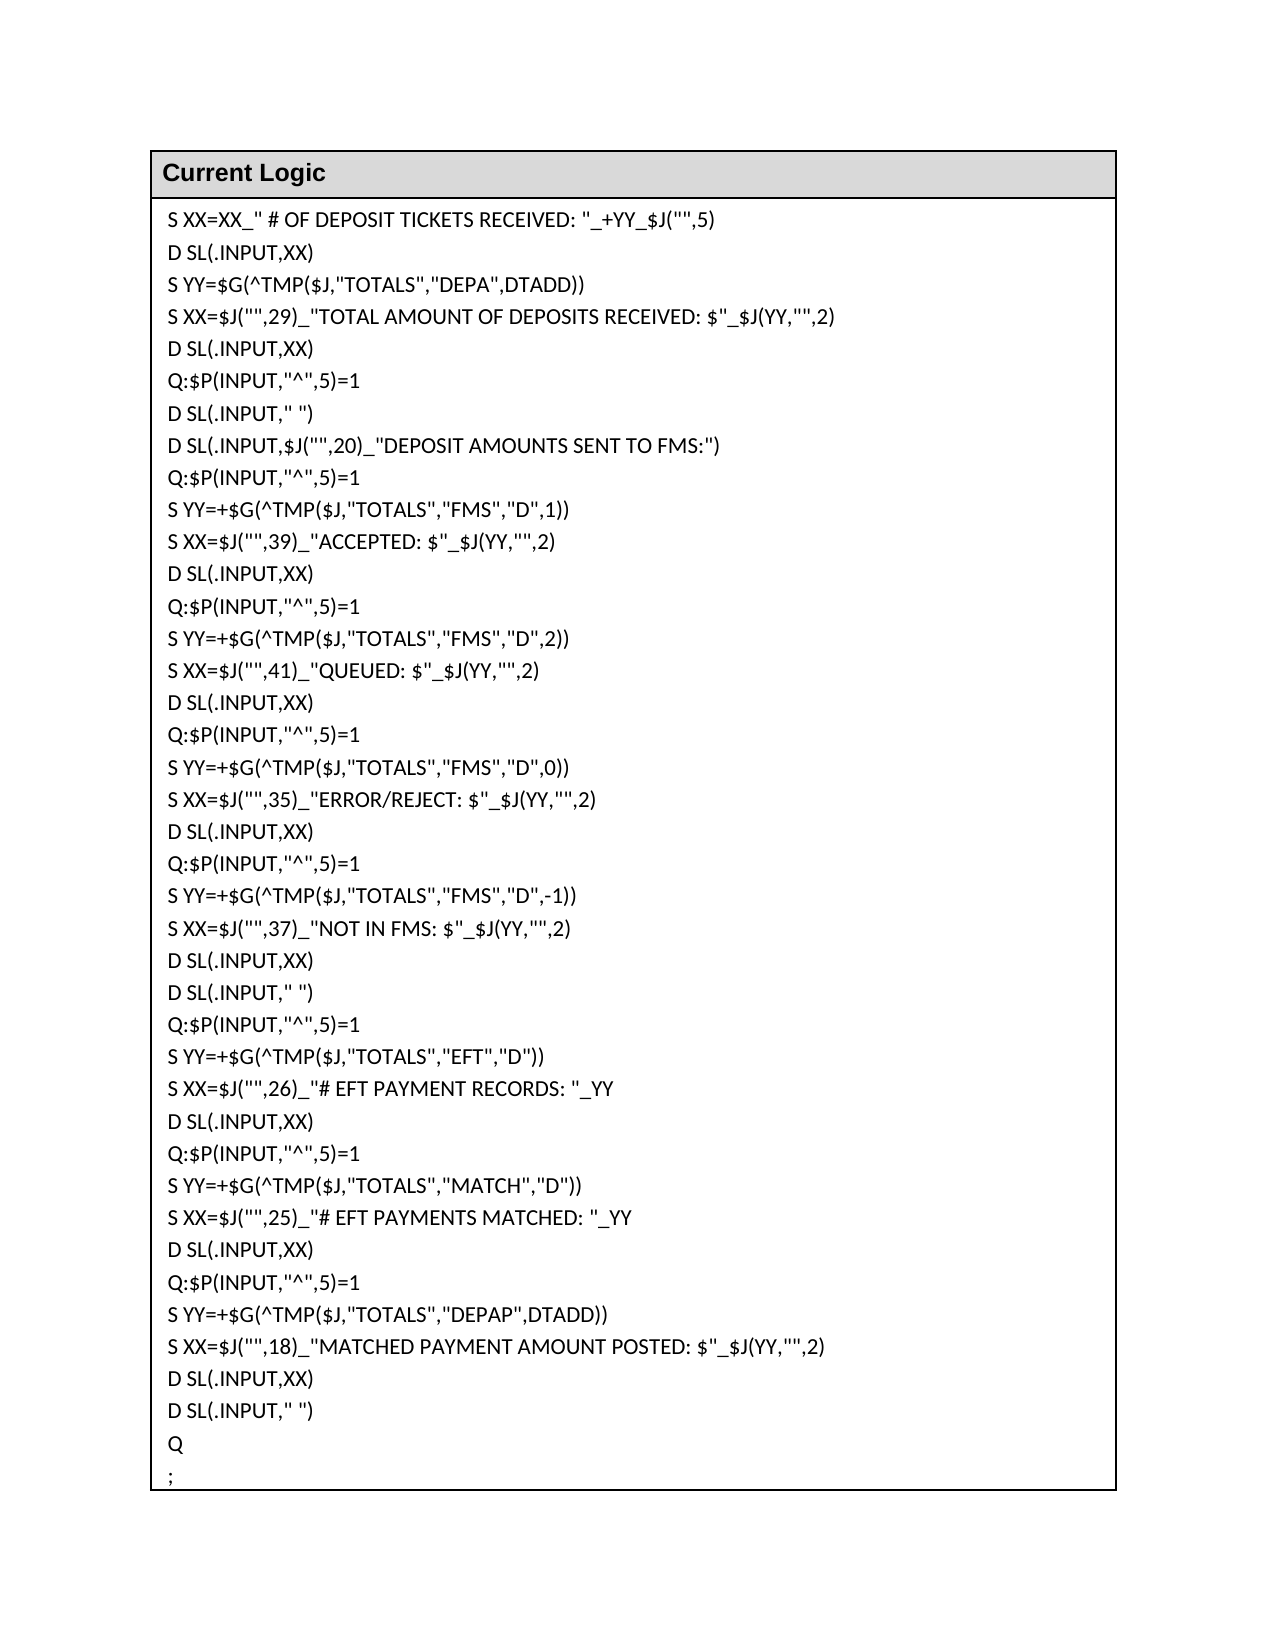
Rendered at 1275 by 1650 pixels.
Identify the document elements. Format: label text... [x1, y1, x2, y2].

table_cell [152, 199, 1115, 1489]
table_header Current Logic [152, 152, 1115, 197]
